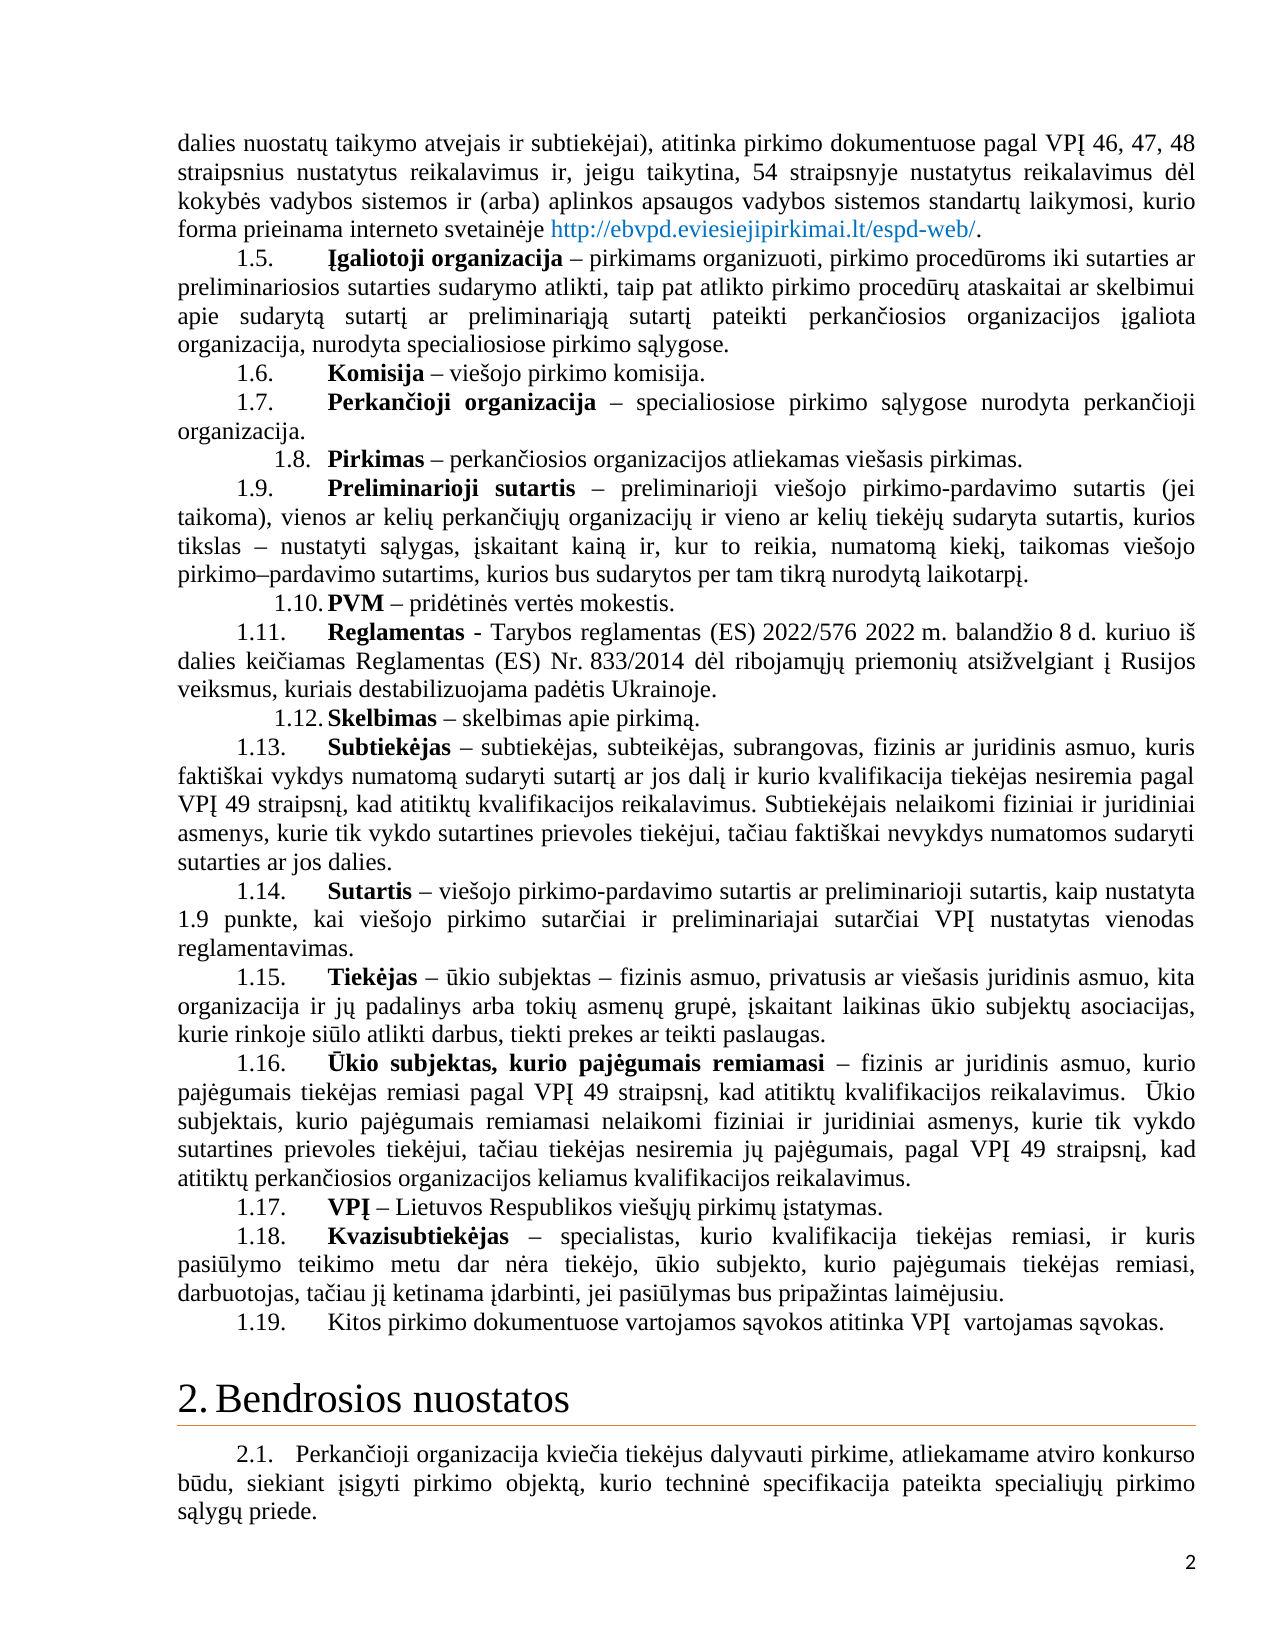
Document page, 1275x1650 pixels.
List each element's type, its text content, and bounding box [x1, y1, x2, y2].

list Skelbimas – skelbimas apie pirkimą. [252, 703, 1196, 732]
list Komisija – viešojo pirkimo komisija. [177, 358, 1196, 387]
list Reglamentas - Tarybos reglamentas (ES) 2022/576 2022 m. balandžio 8 d. kuriuo iš dalies keičiamas Reglamentas (ES) Nr. 833/2014 dėl ribojamųjų priemonių atsižvelgiant į Rusijos veiksmus, kuriais destabilizuojama padėtis Ukrainoje. [177, 617, 1196, 703]
list Subtiekėjas – subtiekėjas, subteikėjas, subrangovas, fizinis ar juridinis asmuo, kuris faktiškai vykdys numatomą sudaryti sutartį ar jos dalį ir kurio kvalifikacija tiekėjas nesiremia pagal VPĮ 49 straipsnį, kad atitiktų kvalifikacijos reikalavimus. Subtiekėjais nelaikomi fiziniai ir juridiniai asmenys, kurie tik vykdo sutartines prievoles tiekėjui, tačiau faktiškai nevykdys numatomos sudaryti sutarties ar jos dalies. [177, 732, 1196, 876]
list Įgaliotoji organizacija – pirkimams organizuoti, pirkimo procedūroms iki sutarties ar preliminariosios sutarties sudarymo atlikti, taip pat atlikto pirkimo procedūrų ataskaitai ar skelbimui apie sudarytą sutartį ar preliminariąją sutartį pateikti perkančiosios organizacijos įgaliota organizacija, nurodyta specialiosiose pirkimo sąlygose. [177, 243, 1196, 358]
list VPĮ – Lietuvos Respublikos viešųjų pirkimų įstatymas. [177, 1192, 1196, 1221]
list Kvazisubtiekėjas – specialistas, kurio kvalifikacija tiekėjas remiasi, ir kuris pasiūlymo teikimo metu dar nėra tiekėjo, ūkio subjekto, kurio pajėgumais tiekėjas remiasi, darbuotojas, tačiau jį ketinama įdarbinti, jei pasiūlymas bus pripažintas laimėjusiu. [177, 1221, 1196, 1307]
list Perkančioji organizacija – specialiosiose pirkimo sąlygose nurodyta perkančioji organizacija. [177, 387, 1196, 444]
subtitle Bendrosios nuostatos [177, 1373, 1196, 1425]
list Pirkimas – perkančiosios organizacijos atliekamas viešasis pirkimas. [252, 444, 1196, 473]
list Sutartis – viešojo pirkimo-pardavimo sutartis ar preliminarioji sutartis, kaip nustatyta 1.9 punkte, kai viešojo pirkimo sutarčiai ir preliminariajai sutarčiai VPĮ nustatytas vienodas reglamentavimas. [177, 876, 1196, 962]
list Ūkio subjektas, kurio pajėgumais remiamasi – fizinis ar juridinis asmuo, kurio pajėgumais tiekėjas remiasi pagal VPĮ 49 straipsnį, kad atitiktų kvalifikacijos reikalavimus. Ūkio subjektais, kurio pajėgumais remiamasi nelaikomi fiziniai ir juridiniai asmenys, kurie tik vykdo sutartines prievoles tiekėjui, tačiau tiekėjas nesiremia jų pajėgumais, pagal VPĮ 49 straipsnį, kad atitiktų perkančiosios organizacijos keliamus kvalifikacijos reikalavimus. [177, 1048, 1196, 1192]
list PVM – pridėtinės vertės mokestis. [252, 588, 1196, 617]
list Preliminarioji sutartis – preliminarioji viešojo pirkimo-pardavimo sutartis (jei taikoma), vienos ar kelių perkančiųjų organizacijų ir vieno ar kelių tiekėjų sudaryta sutartis, kurios tikslas – nustatyti sąlygas, įskaitant kainą ir, kur to reikia, numatomą kiekį, taikomas viešojo pirkimo–pardavimo sutartims, kurios bus sudarytos per tam tikrą nurodytą laikotarpį. [177, 473, 1196, 588]
list Tiekėjas – ūkio subjektas – fizinis asmuo, privatusis ar viešasis juridinis asmuo, kita organizacija ir jų padalinys arba tokių asmenų grupė, įskaitant laikinas ūkio subjektų asociacijas, kurie rinkoje siūlo atlikti darbus, tiekti prekes ar teikti paslaugas. [177, 962, 1196, 1048]
list Perkančioji organizacija kviečia tiekėjus dalyvauti pirkime, atliekamame atviro konkurso būdu, siekiant įsigyti pirkimo objektą, kurio techninė specifikacija pateikta specialiųjų pirkimo sąlygų priede. [177, 1439, 1196, 1525]
list Kitos pirkimo dokumentuose vartojamos sąvokos atitinka VPĮ vartojamas sąvokas. [177, 1307, 1196, 1336]
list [177, 128, 1196, 243]
